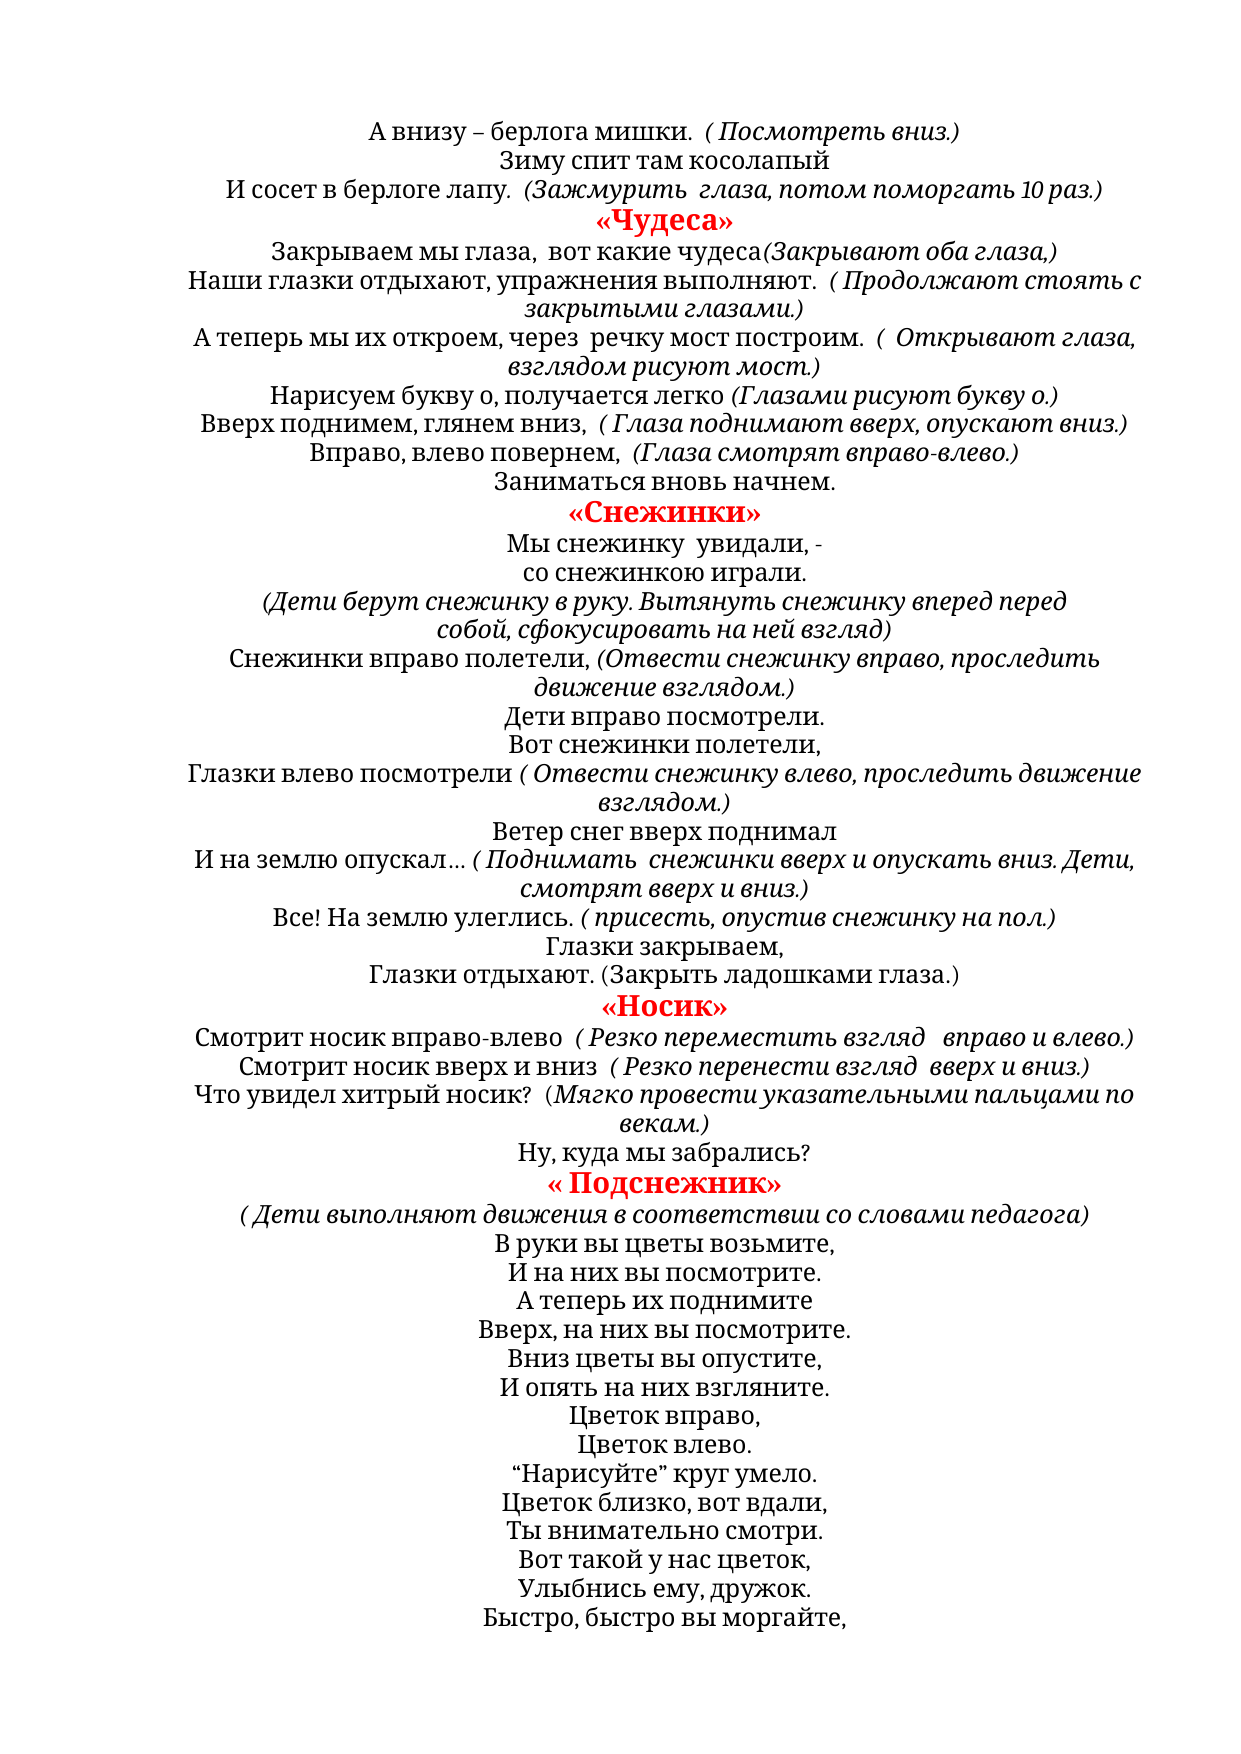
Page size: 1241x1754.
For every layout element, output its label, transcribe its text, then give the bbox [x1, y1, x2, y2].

text Быстро, быстро вы моргайте, [177, 1603, 1152, 1632]
text И опять на них взгляните. [177, 1373, 1152, 1402]
text А внизу – берлога мишки. ( Посмотреть вниз.) [177, 118, 1152, 147]
text Закрываем мы глаза, вот какие чудеса(Закрывают оба глаза,) [177, 238, 1152, 267]
text Вверх поднимем, глянем вниз, ( Глаза поднимают вверх, опускают вниз.) [177, 410, 1152, 439]
text И сосет в берлоге лапу. (Зажмурить глаза, потом поморгать 10 раз.) [177, 176, 1152, 204]
text А теперь мы их откроем, через речку мост построим. ( Открывают глаза, взглядом рисуют мост.) [177, 324, 1152, 382]
text Глазки закрываем, [177, 933, 1152, 961]
text “Нарисуйте” круг умело. [177, 1460, 1152, 1488]
text (Дети берут снежинку в руку. Вытянуть снежинку вперед перед собой, сфокусировать на ней взгляд) [177, 588, 1152, 645]
text Мы снежинку увидали, - [177, 530, 1152, 559]
text Все! На землю улеглись. ( присесть, опустив снежинку на пол.) [177, 904, 1152, 933]
text Смотрит носик вверх и вниз ( Резко перенести взгляд вверх и вниз.) [177, 1052, 1152, 1081]
text «Носик» [177, 990, 1152, 1024]
text Вот такой у нас цветок, [177, 1546, 1152, 1575]
text Цветок влево. [177, 1431, 1152, 1460]
text Зиму спит там косолапый [177, 147, 1152, 176]
text Заниматься вновь начнем. [177, 468, 1152, 497]
text Нарисуем букву о, получается легко (Глазами рисуют букву о.) [177, 382, 1152, 410]
text Ты внимательно смотри. [177, 1517, 1152, 1546]
text Ветер снег вверх поднимал [177, 818, 1152, 846]
text ( Дети выполняют движения в соответствии со словами педагога) [177, 1201, 1152, 1230]
text «Снежинки» [177, 497, 1152, 530]
text Глазки влево посмотрели ( Отвести снежинку влево, проследить движение взглядом.) [177, 760, 1152, 818]
text Снежинки вправо полетели, (Отвести снежинку вправо, проследить движение взглядом.) [177, 645, 1152, 703]
text В руки вы цветы возьмите, [177, 1230, 1152, 1258]
text Вниз цветы вы опустите, [177, 1345, 1152, 1373]
text Улыбнись ему, дружок. [177, 1575, 1152, 1603]
text Цветок вправо, [177, 1402, 1152, 1431]
text Вот снежинки полетели, [177, 731, 1152, 760]
text Цветок близко, вот вдали, [177, 1488, 1152, 1517]
text Вправо, влево повернем, (Глаза смотрят вправо-влево.) [177, 439, 1152, 468]
text И на них вы посмотрите. [177, 1258, 1152, 1287]
text Что увидел хитрый носик? (Мягко провести указательными пальцами по векам.) [177, 1081, 1152, 1139]
text « Подснежник» [177, 1167, 1152, 1201]
text со снежинкою играли. [177, 559, 1152, 588]
text Вверх, на них вы посмотрите. [177, 1316, 1152, 1345]
text И на землю опускал… ( Поднимать снежинки вверх и опускать вниз. Дети, смотрят вверх и вниз.) [177, 846, 1152, 904]
text «Чудеса» [177, 204, 1152, 238]
text Дети вправо посмотрели. [177, 703, 1152, 731]
text А теперь их поднимите [177, 1287, 1152, 1316]
text Смотрит носик вправо-влево ( Резко переместить взгляд вправо и влево.) [177, 1024, 1152, 1052]
text Ну, куда мы забрались? [177, 1139, 1152, 1167]
text Глазки отдыхают. (Закрыть ладошками глаза.) [177, 961, 1152, 990]
text Наши глазки отдыхают, упражнения выполняют. ( Продолжают стоять с закрытыми глазами.) [177, 267, 1152, 324]
